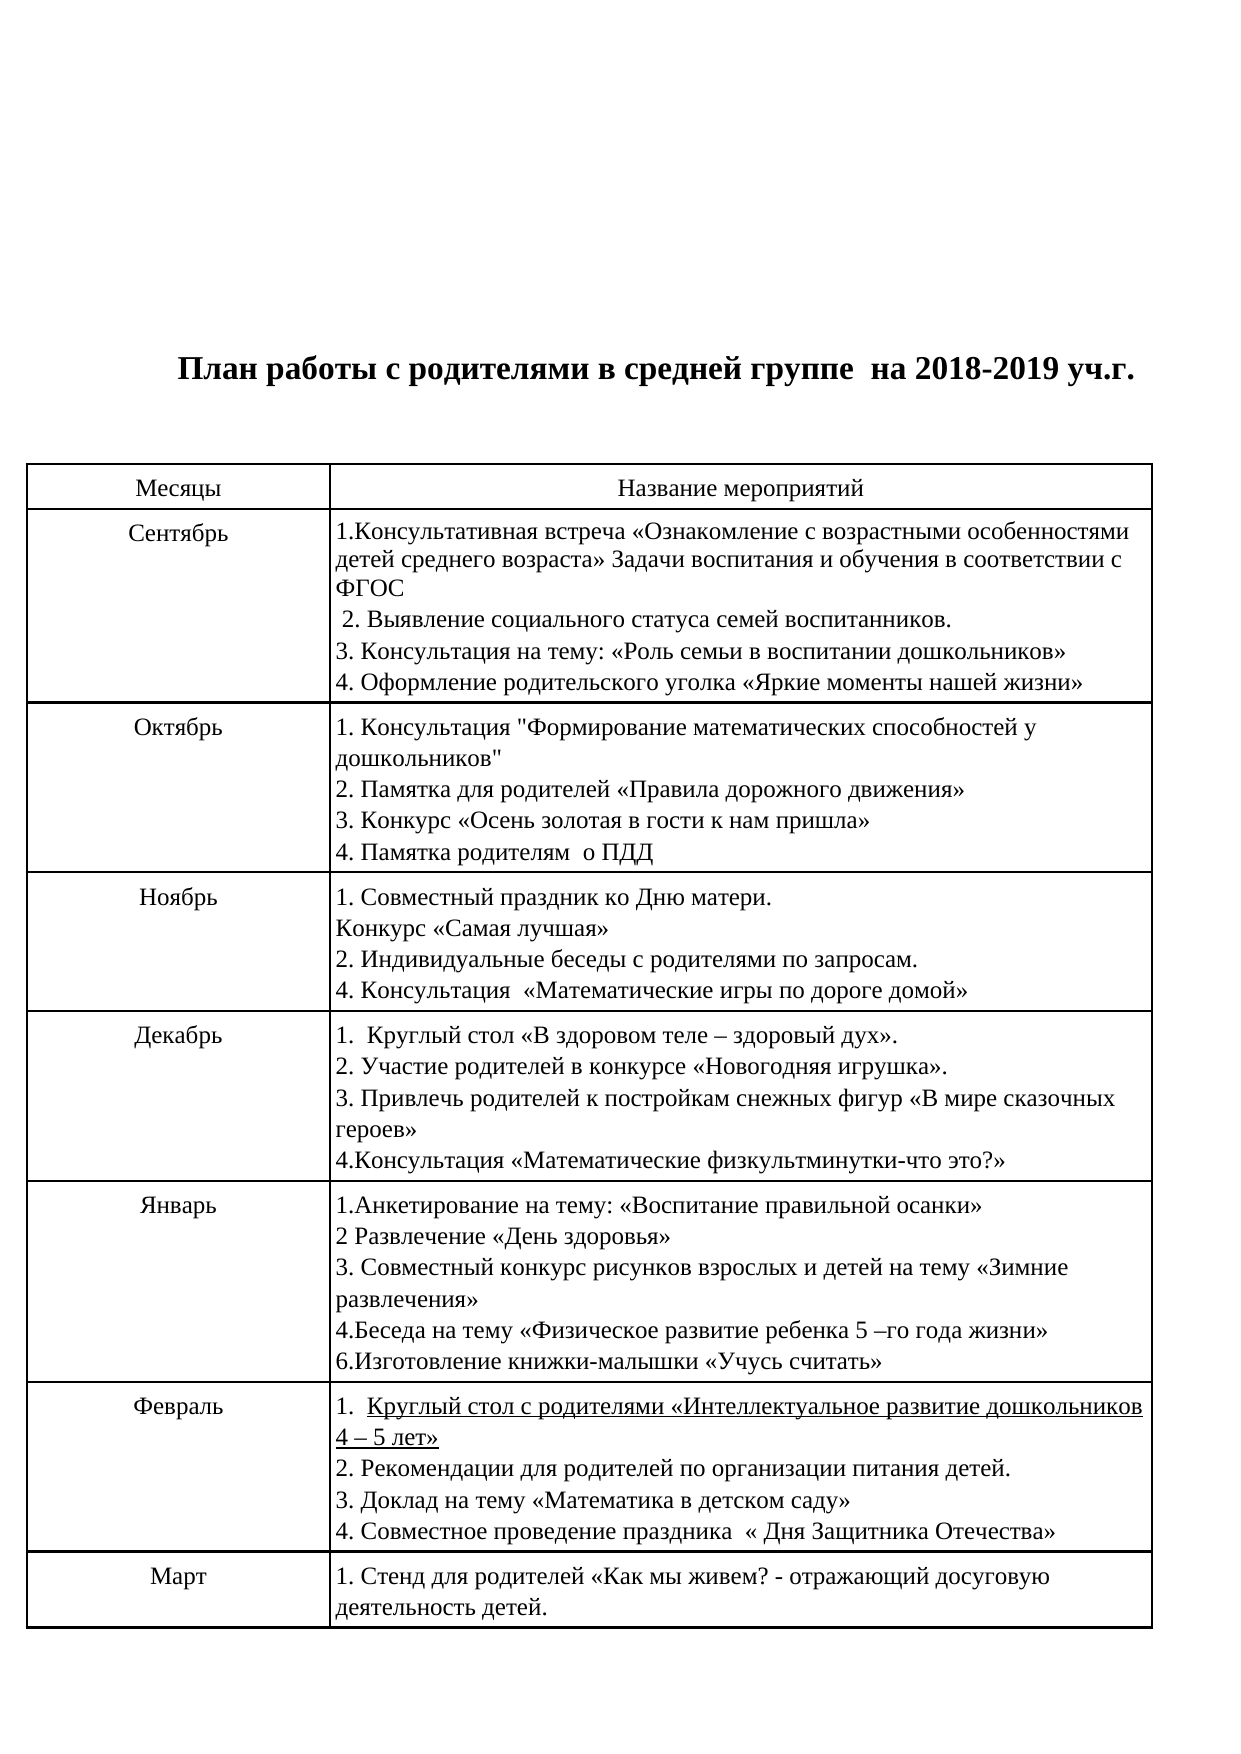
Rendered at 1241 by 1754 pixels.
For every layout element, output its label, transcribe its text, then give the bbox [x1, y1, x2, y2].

table_cell 1.Анкетирование на тему: «Воспитание правильной осанки» 2 Развлечение «День здоровья» 3. Совместный конкурс рисунков взрослых и детей на тему «Зимние развлечения» 4.Беседа на тему «Физическое развитие ребенка 5 –го года жизни» 6.Изготовление книжки-малышки «Учусь считать» [331, 1182, 1151, 1381]
table_cell Март [28, 1553, 329, 1626]
table_cell 1. Круглый стол с родителями «Интеллектуальное развитие дошкольников 4 – 5 лет» 2. Рекомендации для родителей по организации питания детей. 3. Доклад на тему «Математика в детском саду» 4. Совместное проведение праздника « Дня Защитника Отечества» [331, 1383, 1151, 1550]
table_header Месяцы [28, 465, 329, 508]
table_cell Ноябрь [28, 873, 329, 1010]
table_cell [331, 1553, 1151, 1626]
table_cell 1. Круглый стол «В здоровом теле – здоровый дух». 2. Участие родителей в конкурсе «Новогодняя игрушка». 3. Привлечь родителей к постройкам снежных фигур «В мире сказочных героев» 4.Консультация «Математические физкультминутки-что это?» [331, 1012, 1151, 1179]
text План работы с родителями в средней группе на 2018-2019 уч.г. [177, 348, 1152, 386]
table_cell Январь [28, 1182, 329, 1381]
table_cell Октябрь [28, 704, 329, 871]
table_cell Февраль [28, 1383, 329, 1550]
table_cell 1. Консультация "Формирование математических способностей у дошкольников" 2. Памятка для родителей «Правила дорожного движения» 3. Конкурс «Осень золотая в гости к нам пришла» 4. Памятка родителям о ПДД [331, 704, 1151, 871]
table_header Название мероприятий [331, 465, 1151, 508]
table_cell Декабрь [28, 1012, 329, 1179]
table_cell 1.Консультативная встреча «Ознакомление с возрастными особенностями детей среднего возраста» Задачи воспитания и обучения в соответствии с ФГОС 2. Выявление социального статуса семей воспитанников. 3. Консультация на тему: «Роль семьи в воспитании дошкольников» 4. Оформление родительского уголка «Яркие моменты нашей жизни» [331, 510, 1151, 701]
table_cell 1. Совместный праздник ко Дню матери. Конкурс «Самая лучшая» 2. Индивидуальные беседы с родителями по запросам. 4. Консультация «Математические игры по дороге домой» [331, 873, 1151, 1010]
table_cell Сентябрь [28, 510, 329, 701]
